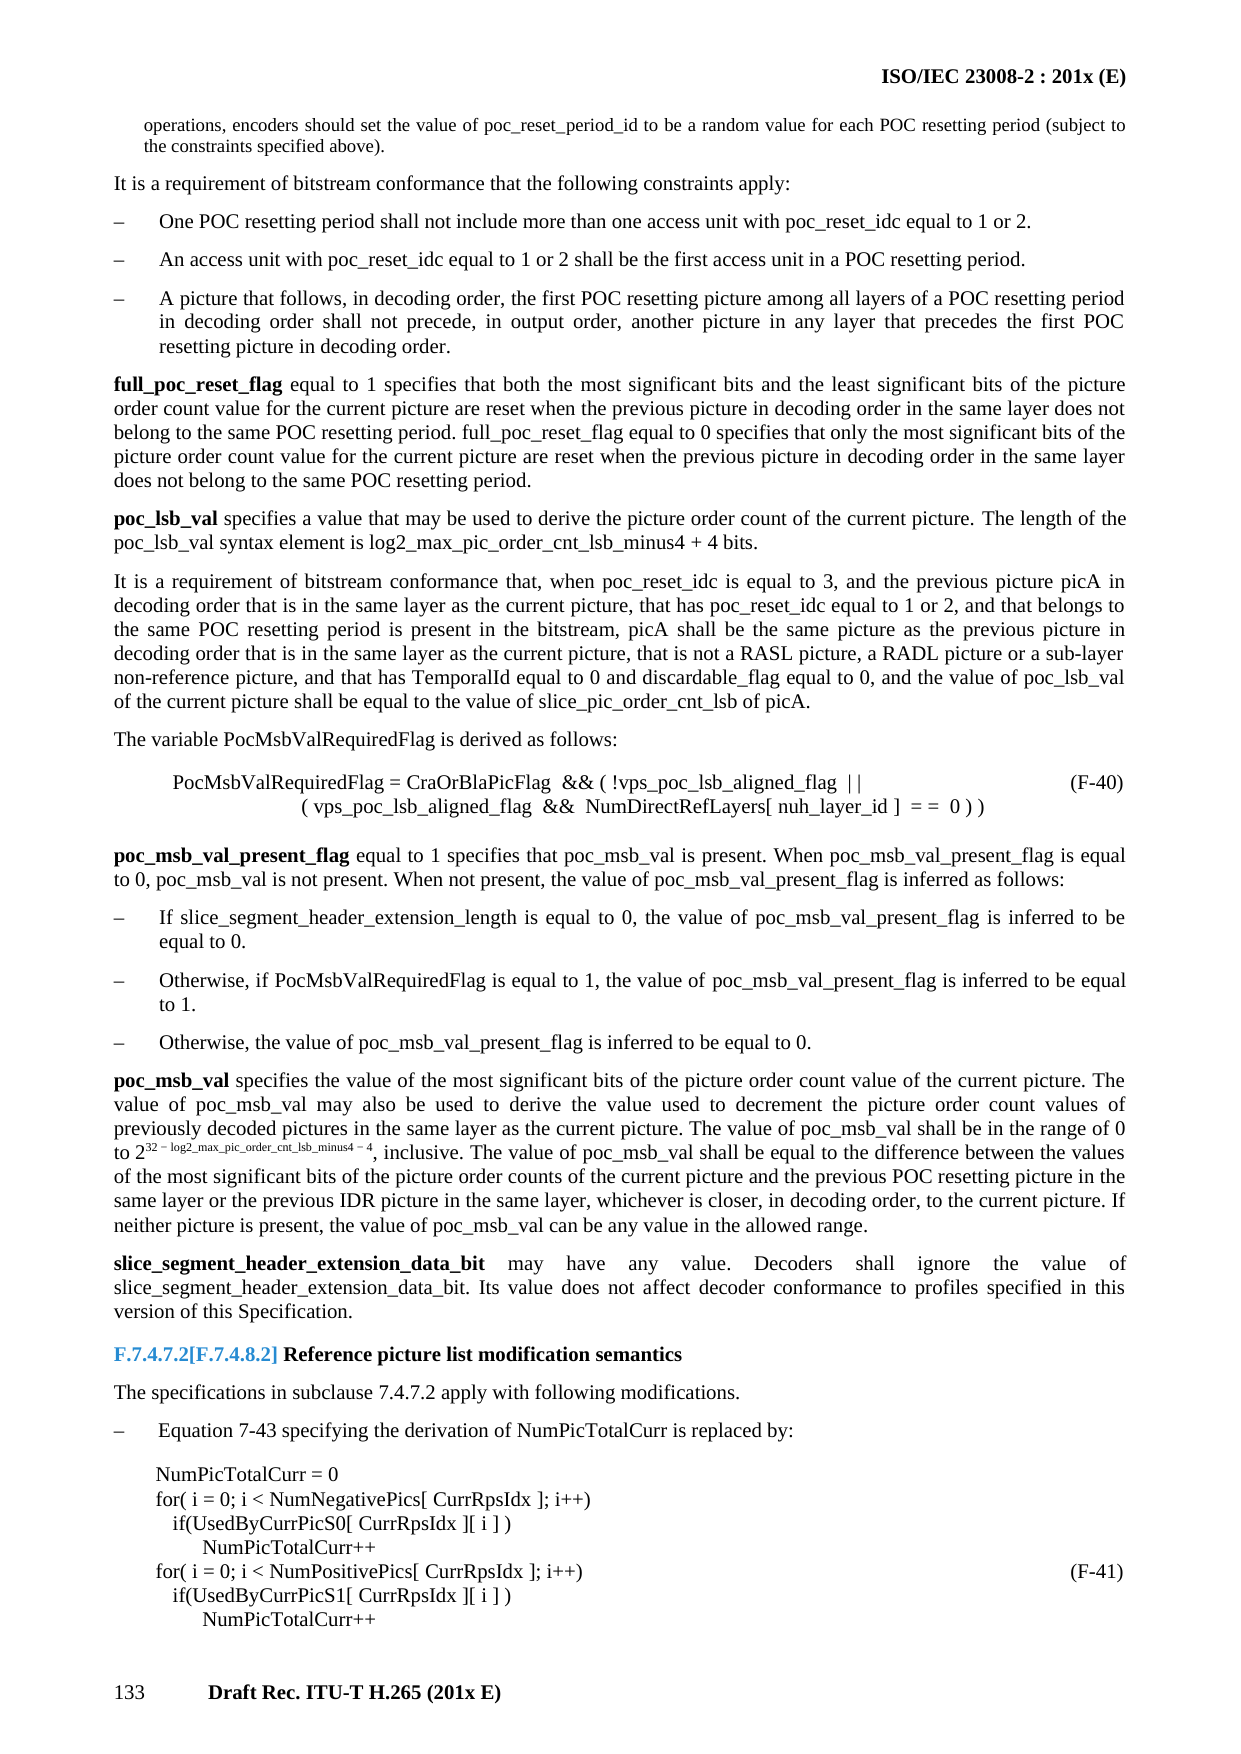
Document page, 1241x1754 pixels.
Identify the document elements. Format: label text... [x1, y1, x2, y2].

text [143, 113, 1127, 157]
text The specifications in subclause 7.4.7.2 apply with following modifications. [113, 1380, 1127, 1404]
text – A picture that follows, in decoding order, the first POC resetting picture among all layers of a POC resetting period in decoding order shall not precede, in output order, another picture in any layer that precedes the first POC resetting picture in decoding order. [113, 285, 1127, 358]
text – Equation 7-43 specifying the derivation of NumPicTotalCurr is replaced by: [113, 1418, 1127, 1442]
text It is a requirement of bitstream conformance that the following constraints apply: [113, 171, 1127, 195]
text It is a requirement of bitstream conformance that, when poc_reset_idc is equal to 3, and the previous picture picA in decoding order that is in the same layer as the current picture, that has poc_reset_idc equal to 1 or 2, and that belongs to the same POC resetting period is present in the bitstream, picA shall be the same picture as the previous picture in decoding order that is in the same layer as the current picture, that is not a RASL picture, a RADL picture or a sub-layer non-reference picture, and that has TemporalId equal to 0 and discardable_flag equal to 0, and the value of poc_lsb_val of the current picture shall be equal to the value of slice_pic_order_cnt_lsb of picA. [113, 568, 1127, 713]
text poc_msb_val_present_flag equal to 1 specifies that poc_msb_val is present. When poc_msb_val_present_flag is equal to 0, poc_msb_val is not present. When not present, the value of poc_msb_val_present_flag is inferred as follows: [113, 843, 1127, 891]
text poc_lsb_val specifies a value that may be used to derive the picture order count of the current picture. The length of the poc_lsb_val syntax element is log2_max_pic_order_cnt_lsb_minus4 + 4 bits. [113, 506, 1127, 554]
list Reference picture list modification semantics [113, 1342, 1127, 1366]
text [155, 1462, 1127, 1631]
text – Otherwise, if PocMsbValRequiredFlag is equal to 1, the value of poc_msb_val_present_flag is inferred to be equal to 1. [113, 968, 1127, 1016]
text – An access unit with poc_reset_idc equal to 1 or 2 shall be the first access unit in a POC resetting period. [113, 247, 1127, 271]
text slice_segment_header_extension_data_bit may have any value. Decoders shall ignore the value of slice_segment_header_extension_data_bit. Its value does not affect decoder conformance to profiles specified in this version of this Specification. [113, 1251, 1127, 1323]
text – Otherwise, the value of poc_msb_val_present_flag is inferred to be equal to 0. [113, 1030, 1127, 1054]
text The variable PocMsbValRequiredFlag is derived as follows: [113, 727, 1127, 751]
text poc_msb_val specifies the value of the most significant bits of the picture order count value of the current picture. The value of poc_msb_val may also be used to derive the value used to decrement the picture order count values of previously decoded pictures in the same layer as the current picture. The value of poc_msb_val shall be in the range of 0 to 232 − log2_max_pic_order_cnt_lsb_minus4 − 4, inclusive. The value of poc_msb_val shall be equal to the difference between the values of the most significant bits of the picture order counts of the current picture and the previous POC resetting picture in the same layer or the previous IDR picture in the same layer, whichever is closer, in decoding order, to the current picture. If neither picture is present, the value of poc_msb_val can be any value in the allowed range. [113, 1068, 1127, 1237]
text full_poc_reset_flag equal to 1 specifies that both the most significant bits and the least significant bits of the picture order count value for the current picture are reset when the previous picture in decoding order in the same layer does not belong to the same POC resetting period. full_poc_reset_flag equal to 0 specifies that only the most significant bits of the picture order count value for the current picture are reset when the previous picture in decoding order in the same layer does not belong to the same POC resetting period. [113, 372, 1127, 492]
text – One POC resetting period shall not include more than one access unit with poc_reset_idc equal to 1 or 2. [113, 209, 1127, 233]
text – If slice_segment_header_extension_length is equal to 0, the value of poc_msb_val_present_flag is inferred to be equal to 0. [113, 905, 1127, 953]
text PocMsbValRequiredFlag = CraOrBlaPicFlag && ( !vps_poc_lsb_aligned_flag | | (F-41) ( vps_poc_lsb_aligned_flag && NumDirectRefLayers[ nuh_layer_id ] = = 0 ) ) [172, 770, 1127, 818]
